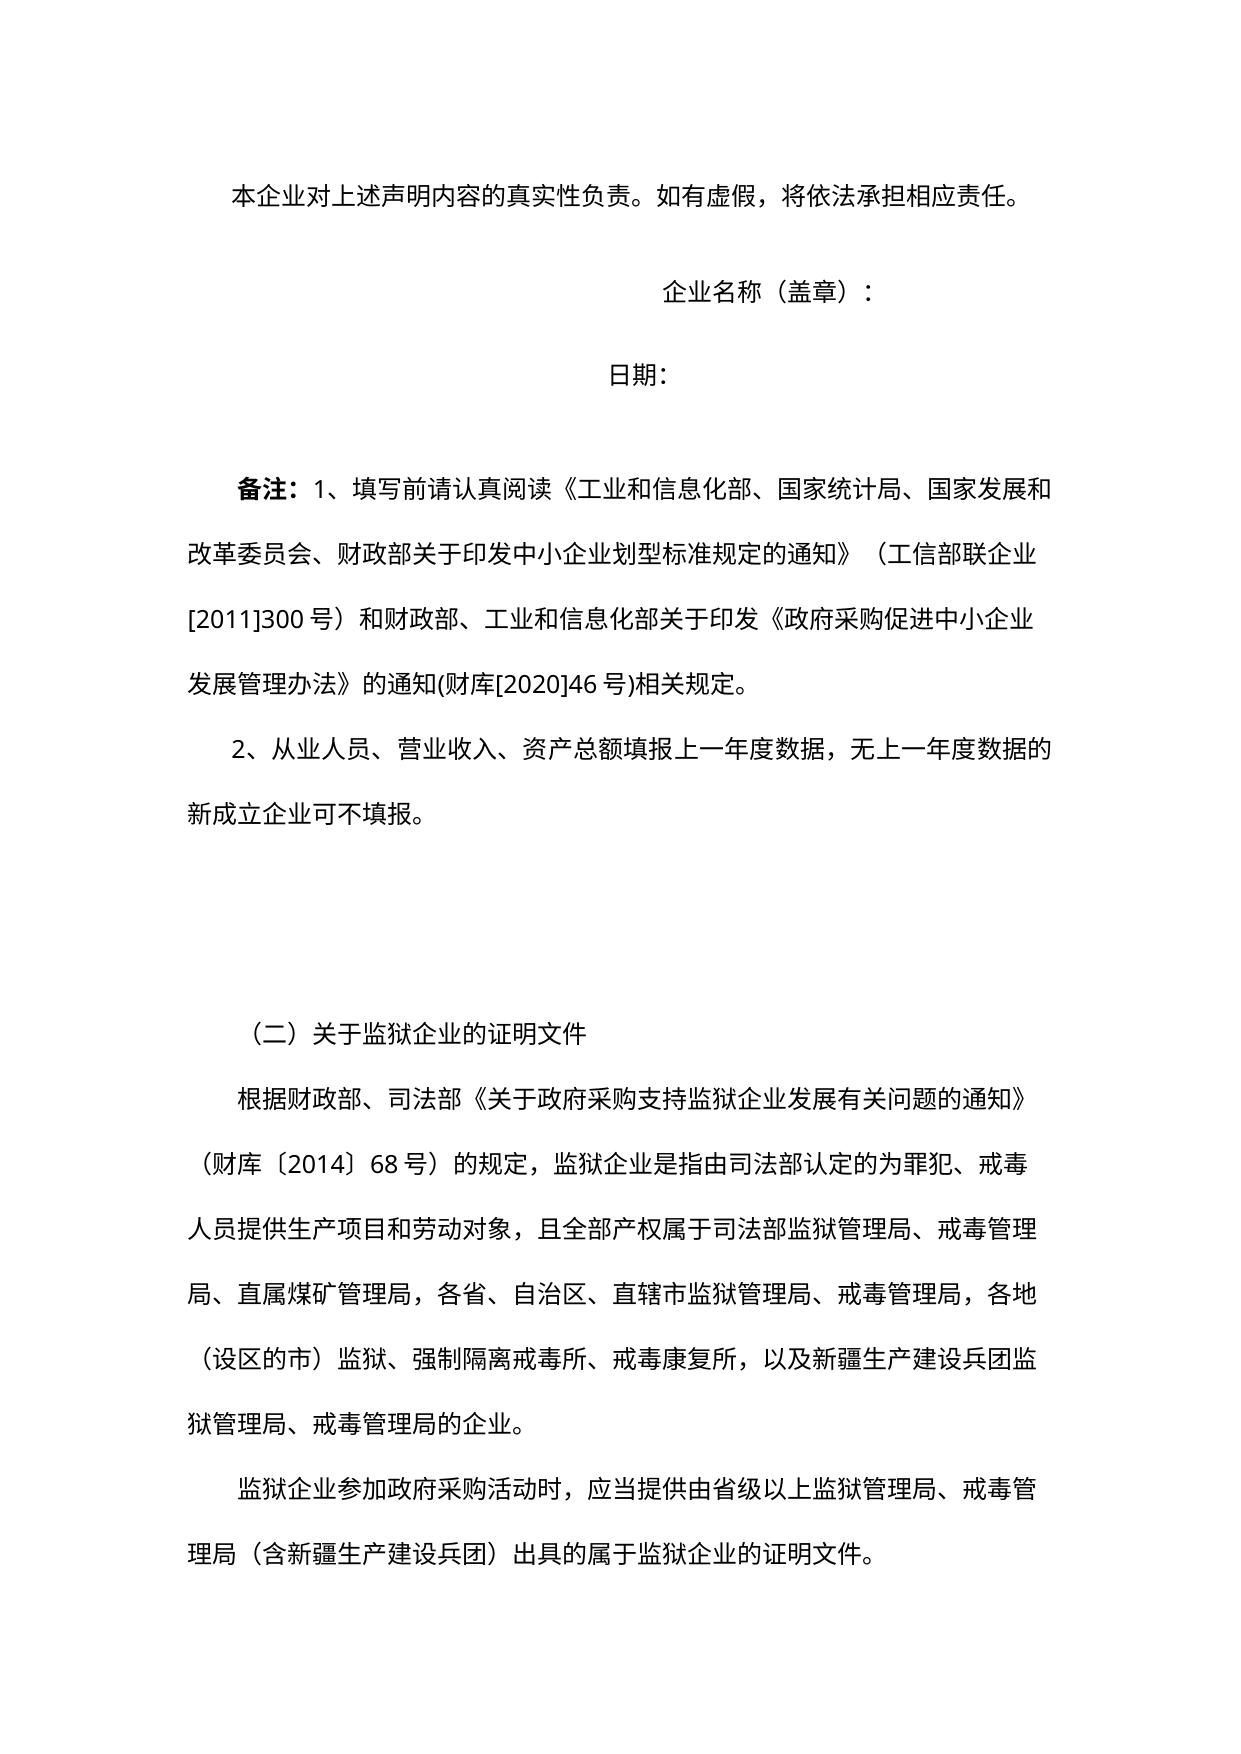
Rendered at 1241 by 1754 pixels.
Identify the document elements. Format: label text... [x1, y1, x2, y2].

text 备注：1、填写前请认真阅读《工业和信息化部、国家统计局、国家发展和改革委员会、财政部关于印发中小企业划型标准规定的通知》（工信部联企业[2011]300号）和财政部、工业和信息化部关于印发《政府采购促进中小企业发展管理办法》的通知(财库[2020]46号)相关规定。 [187, 455, 1053, 715]
text 企业名称（盖章）： [187, 258, 1053, 323]
text 2、从业人员、营业收入、资产总额填报上一年度数据，无上一年度数据的新成立企业可不填报。 [187, 715, 1053, 845]
text 根据财政部、司法部《关于政府采购支持监狱企业发展有关问题的通知》（财库〔2014〕68号）的规定，监狱企业是指由司法部认定的为罪犯、戒毒人员提供生产项目和劳动对象，且全部产权属于司法部监狱管理局、戒毒管理局、直属煤矿管理局，各省、自治区、直辖市监狱管理局、戒毒管理局，各地（设区的市）监狱、强制隔离戒毒所、戒毒康复所，以及新疆生产建设兵团监狱管理局、戒毒管理局的企业。 [187, 1065, 1053, 1455]
text 日期： [187, 341, 1053, 406]
text （二）关于监狱企业的证明文件 [187, 1000, 1053, 1065]
text 监狱企业参加政府采购活动时，应当提供由省级以上监狱管理局、戒毒管理局（含新疆生产建设兵团）出具的属于监狱企业的证明文件。 [187, 1455, 1053, 1585]
text 本企业对上述声明内容的真实性负责。如有虚假，将依法承担相应责任。 [231, 162, 1053, 227]
